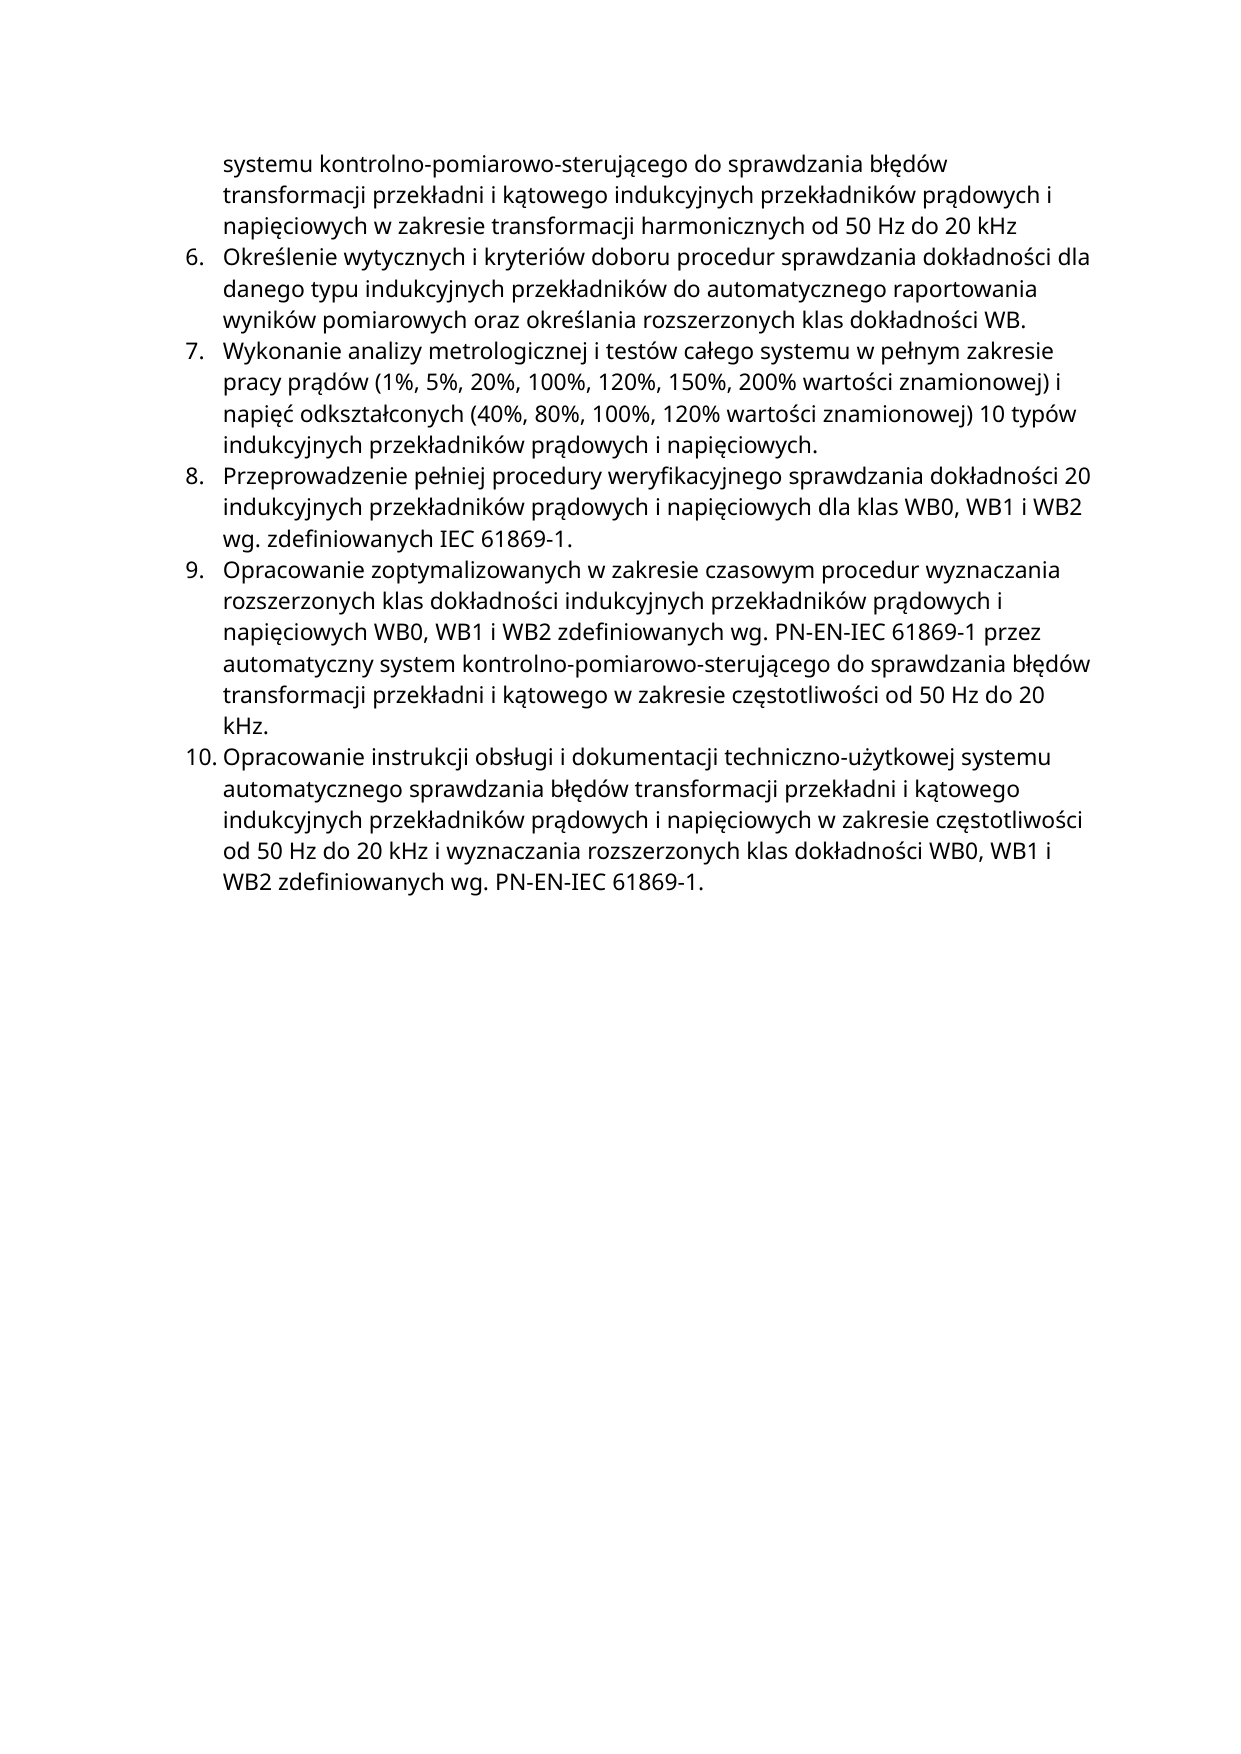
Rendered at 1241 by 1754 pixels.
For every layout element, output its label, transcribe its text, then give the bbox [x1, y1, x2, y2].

list Wykonanie analizy metrologicznej i testów całego systemu w pełnym zakresie pracy prądów (1%, 5%, 20%, 100%, 120%, 150%, 200% wartości znamionowej) i napięć odkształconych (40%, 80%, 100%, 120% wartości znamionowej) 10 typów indukcyjnych przekładników prądowych i napięciowych. [185, 335, 1093, 460]
list Określenie wytycznych i kryteriów doboru procedur sprawdzania dokładności dla danego typu indukcyjnych przekładników do automatycznego raportowania wyników pomiarowych oraz określania rozszerzonych klas dokładności WB. [185, 241, 1093, 335]
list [185, 148, 1093, 241]
list Opracowanie zoptymalizowanych w zakresie czasowym procedur wyznaczania rozszerzonych klas dokładności indukcyjnych przekładników prądowych i napięciowych WB0, WB1 i WB2 zdefiniowanych wg. PN-EN-IEC 61869-1 przez automatyczny system kontrolno-pomiarowo-sterującego do sprawdzania błędów transformacji przekładni i kątowego w zakresie częstotliwości od 50 Hz do 20 kHz. [185, 554, 1093, 741]
list Opracowanie instrukcji obsługi i dokumentacji techniczno-użytkowej systemu automatycznego sprawdzania błędów transformacji przekładni i kątowego indukcyjnych przekładników prądowych i napięciowych w zakresie częstotliwości od 50 Hz do 20 kHz i wyznaczania rozszerzonych klas dokładności WB0, WB1 i WB2 zdefiniowanych wg. PN-EN-IEC 61869-1. [185, 741, 1093, 898]
list Przeprowadzenie pełniej procedury weryfikacyjnego sprawdzania dokładności 20 indukcyjnych przekładników prądowych i napięciowych dla klas WB0, WB1 i WB2 wg. zdefiniowanych IEC 61869-1. [185, 460, 1093, 554]
